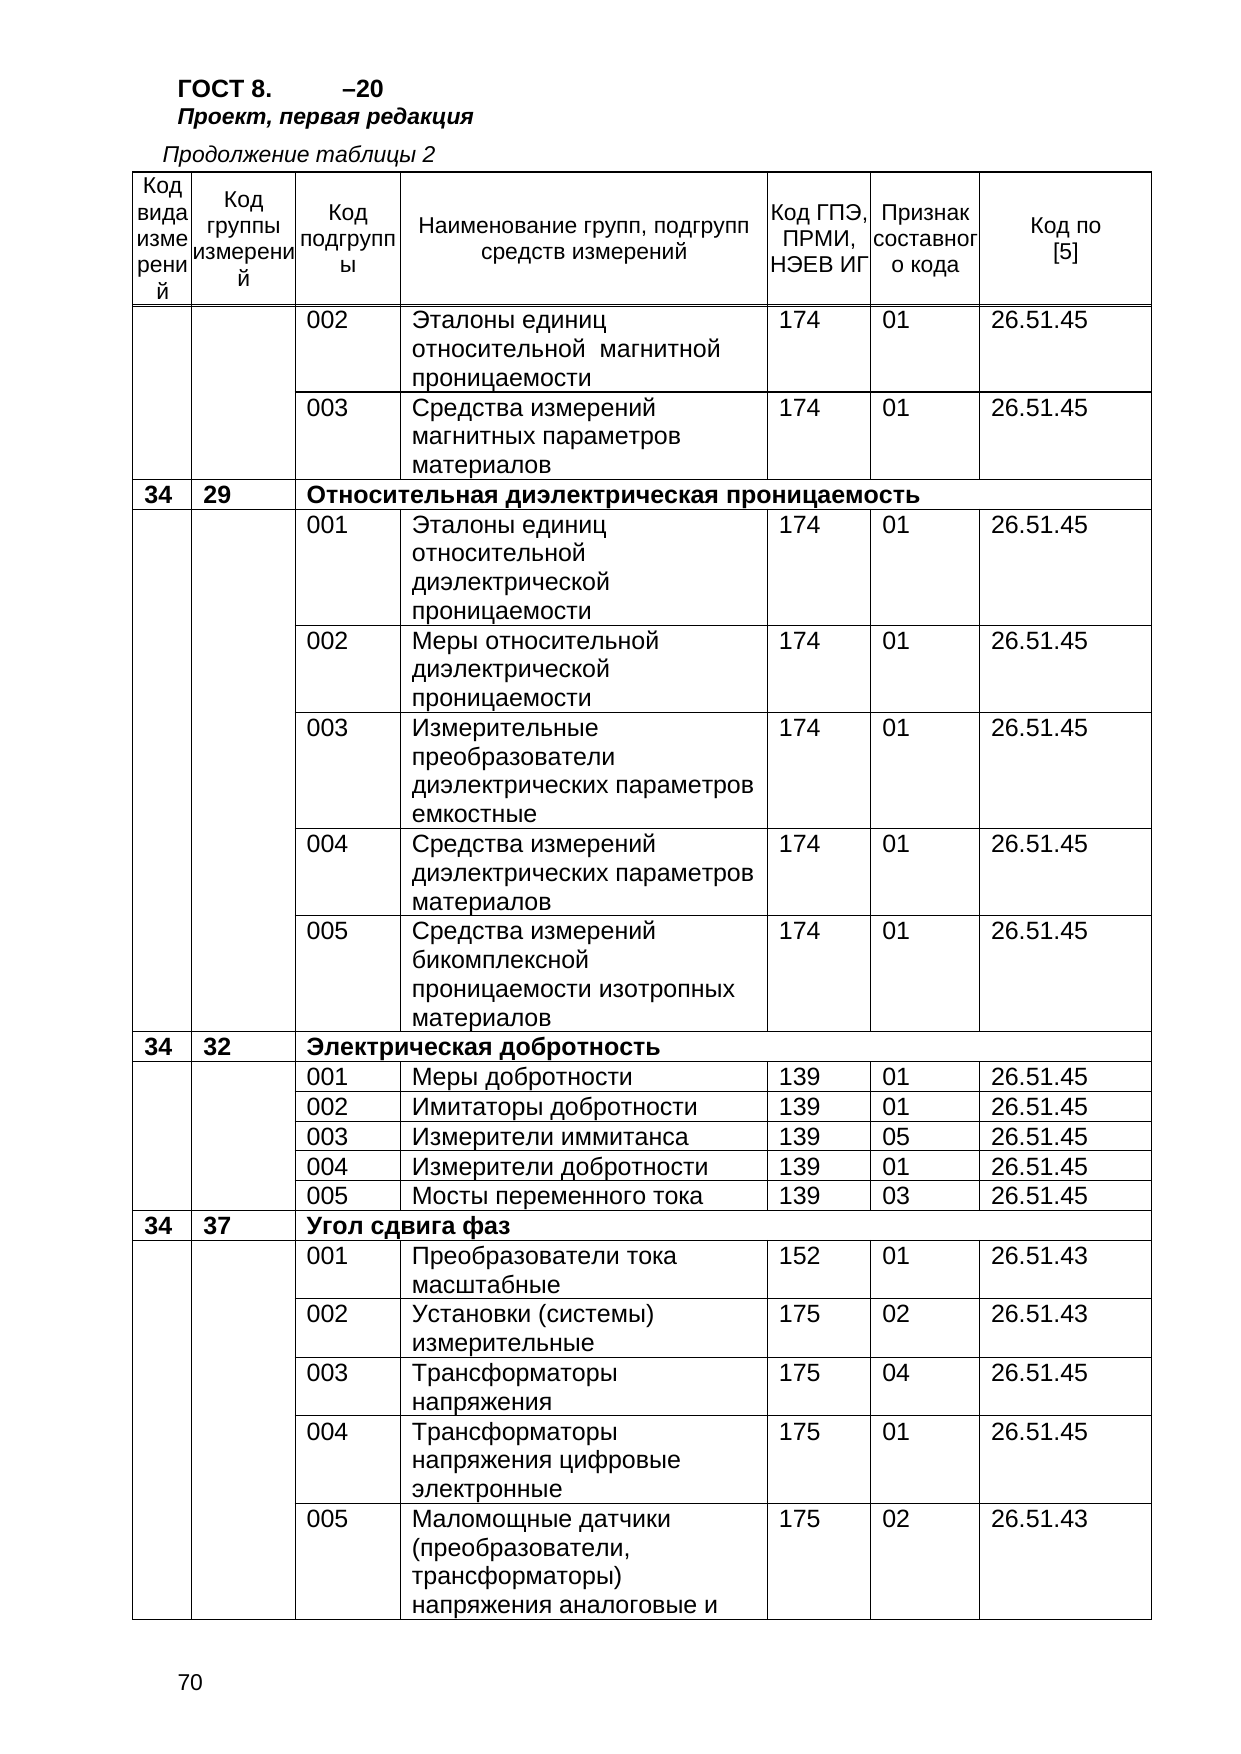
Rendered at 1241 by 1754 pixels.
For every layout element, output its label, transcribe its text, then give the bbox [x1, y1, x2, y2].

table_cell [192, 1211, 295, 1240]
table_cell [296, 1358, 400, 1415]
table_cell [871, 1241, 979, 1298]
table_header Наименование групп, подгрупп средств измерений [401, 173, 767, 304]
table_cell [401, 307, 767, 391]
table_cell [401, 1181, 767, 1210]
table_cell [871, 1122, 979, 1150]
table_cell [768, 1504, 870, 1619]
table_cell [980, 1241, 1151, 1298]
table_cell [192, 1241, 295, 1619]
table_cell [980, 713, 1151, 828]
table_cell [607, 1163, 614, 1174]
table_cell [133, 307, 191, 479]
table_header Код по [5] [980, 173, 1151, 304]
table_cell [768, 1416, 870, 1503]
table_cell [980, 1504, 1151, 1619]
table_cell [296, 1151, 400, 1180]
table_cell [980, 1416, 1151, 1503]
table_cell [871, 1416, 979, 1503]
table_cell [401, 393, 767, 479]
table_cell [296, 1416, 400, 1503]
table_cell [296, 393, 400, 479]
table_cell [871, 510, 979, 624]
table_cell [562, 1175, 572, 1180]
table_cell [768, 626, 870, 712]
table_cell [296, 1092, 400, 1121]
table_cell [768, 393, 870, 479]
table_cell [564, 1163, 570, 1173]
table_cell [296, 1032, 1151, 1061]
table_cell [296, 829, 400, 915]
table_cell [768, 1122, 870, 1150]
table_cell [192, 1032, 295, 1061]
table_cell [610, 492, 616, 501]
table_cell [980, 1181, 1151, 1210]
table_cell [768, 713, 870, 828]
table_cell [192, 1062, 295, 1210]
table_header Код группы измерений [192, 173, 295, 304]
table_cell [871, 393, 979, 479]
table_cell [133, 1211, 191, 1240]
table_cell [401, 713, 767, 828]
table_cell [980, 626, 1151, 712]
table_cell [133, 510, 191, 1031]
table_header Код ГПЭ, ПРМИ, НЭЕВ ИГ [768, 173, 870, 304]
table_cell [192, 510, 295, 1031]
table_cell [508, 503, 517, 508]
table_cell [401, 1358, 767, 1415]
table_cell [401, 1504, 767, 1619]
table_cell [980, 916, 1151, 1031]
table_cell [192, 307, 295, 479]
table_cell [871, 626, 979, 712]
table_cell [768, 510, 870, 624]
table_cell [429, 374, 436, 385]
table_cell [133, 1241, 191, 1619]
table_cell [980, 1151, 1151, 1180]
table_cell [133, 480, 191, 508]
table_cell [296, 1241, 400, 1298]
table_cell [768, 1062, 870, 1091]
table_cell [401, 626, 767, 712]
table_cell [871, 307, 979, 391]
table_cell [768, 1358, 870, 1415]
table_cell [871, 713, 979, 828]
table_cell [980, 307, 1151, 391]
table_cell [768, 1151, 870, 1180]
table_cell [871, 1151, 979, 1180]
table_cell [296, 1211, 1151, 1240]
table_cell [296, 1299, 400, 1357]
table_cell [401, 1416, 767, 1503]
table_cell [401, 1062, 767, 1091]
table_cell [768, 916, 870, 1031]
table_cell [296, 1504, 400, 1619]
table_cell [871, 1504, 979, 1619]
table_header Код вида измерений [133, 173, 191, 304]
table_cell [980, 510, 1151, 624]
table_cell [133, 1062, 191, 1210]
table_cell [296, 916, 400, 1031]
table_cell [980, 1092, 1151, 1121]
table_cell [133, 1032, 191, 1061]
table_header Признак составного кода [871, 173, 979, 304]
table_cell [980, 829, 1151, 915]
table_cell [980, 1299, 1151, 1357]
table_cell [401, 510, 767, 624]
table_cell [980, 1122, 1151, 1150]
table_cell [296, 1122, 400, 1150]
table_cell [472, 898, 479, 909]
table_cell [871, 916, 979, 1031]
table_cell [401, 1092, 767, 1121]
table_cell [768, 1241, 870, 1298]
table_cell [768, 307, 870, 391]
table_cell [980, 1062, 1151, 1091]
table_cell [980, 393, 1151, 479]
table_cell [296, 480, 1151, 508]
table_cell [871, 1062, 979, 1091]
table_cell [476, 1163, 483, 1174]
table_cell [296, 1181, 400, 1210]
table_header Код подгруппы [296, 173, 400, 304]
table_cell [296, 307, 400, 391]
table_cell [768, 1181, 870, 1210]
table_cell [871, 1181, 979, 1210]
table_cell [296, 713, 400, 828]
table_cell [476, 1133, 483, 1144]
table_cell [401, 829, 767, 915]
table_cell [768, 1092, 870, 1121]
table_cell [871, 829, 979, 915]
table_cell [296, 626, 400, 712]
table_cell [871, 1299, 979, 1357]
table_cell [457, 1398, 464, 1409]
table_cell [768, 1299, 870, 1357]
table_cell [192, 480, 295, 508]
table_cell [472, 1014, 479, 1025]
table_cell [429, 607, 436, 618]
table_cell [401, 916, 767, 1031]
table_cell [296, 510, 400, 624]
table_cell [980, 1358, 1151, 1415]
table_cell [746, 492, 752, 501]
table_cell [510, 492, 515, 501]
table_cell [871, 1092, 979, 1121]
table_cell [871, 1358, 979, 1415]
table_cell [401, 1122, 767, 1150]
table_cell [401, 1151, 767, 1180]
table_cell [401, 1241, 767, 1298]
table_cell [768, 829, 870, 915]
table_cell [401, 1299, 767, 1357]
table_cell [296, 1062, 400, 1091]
